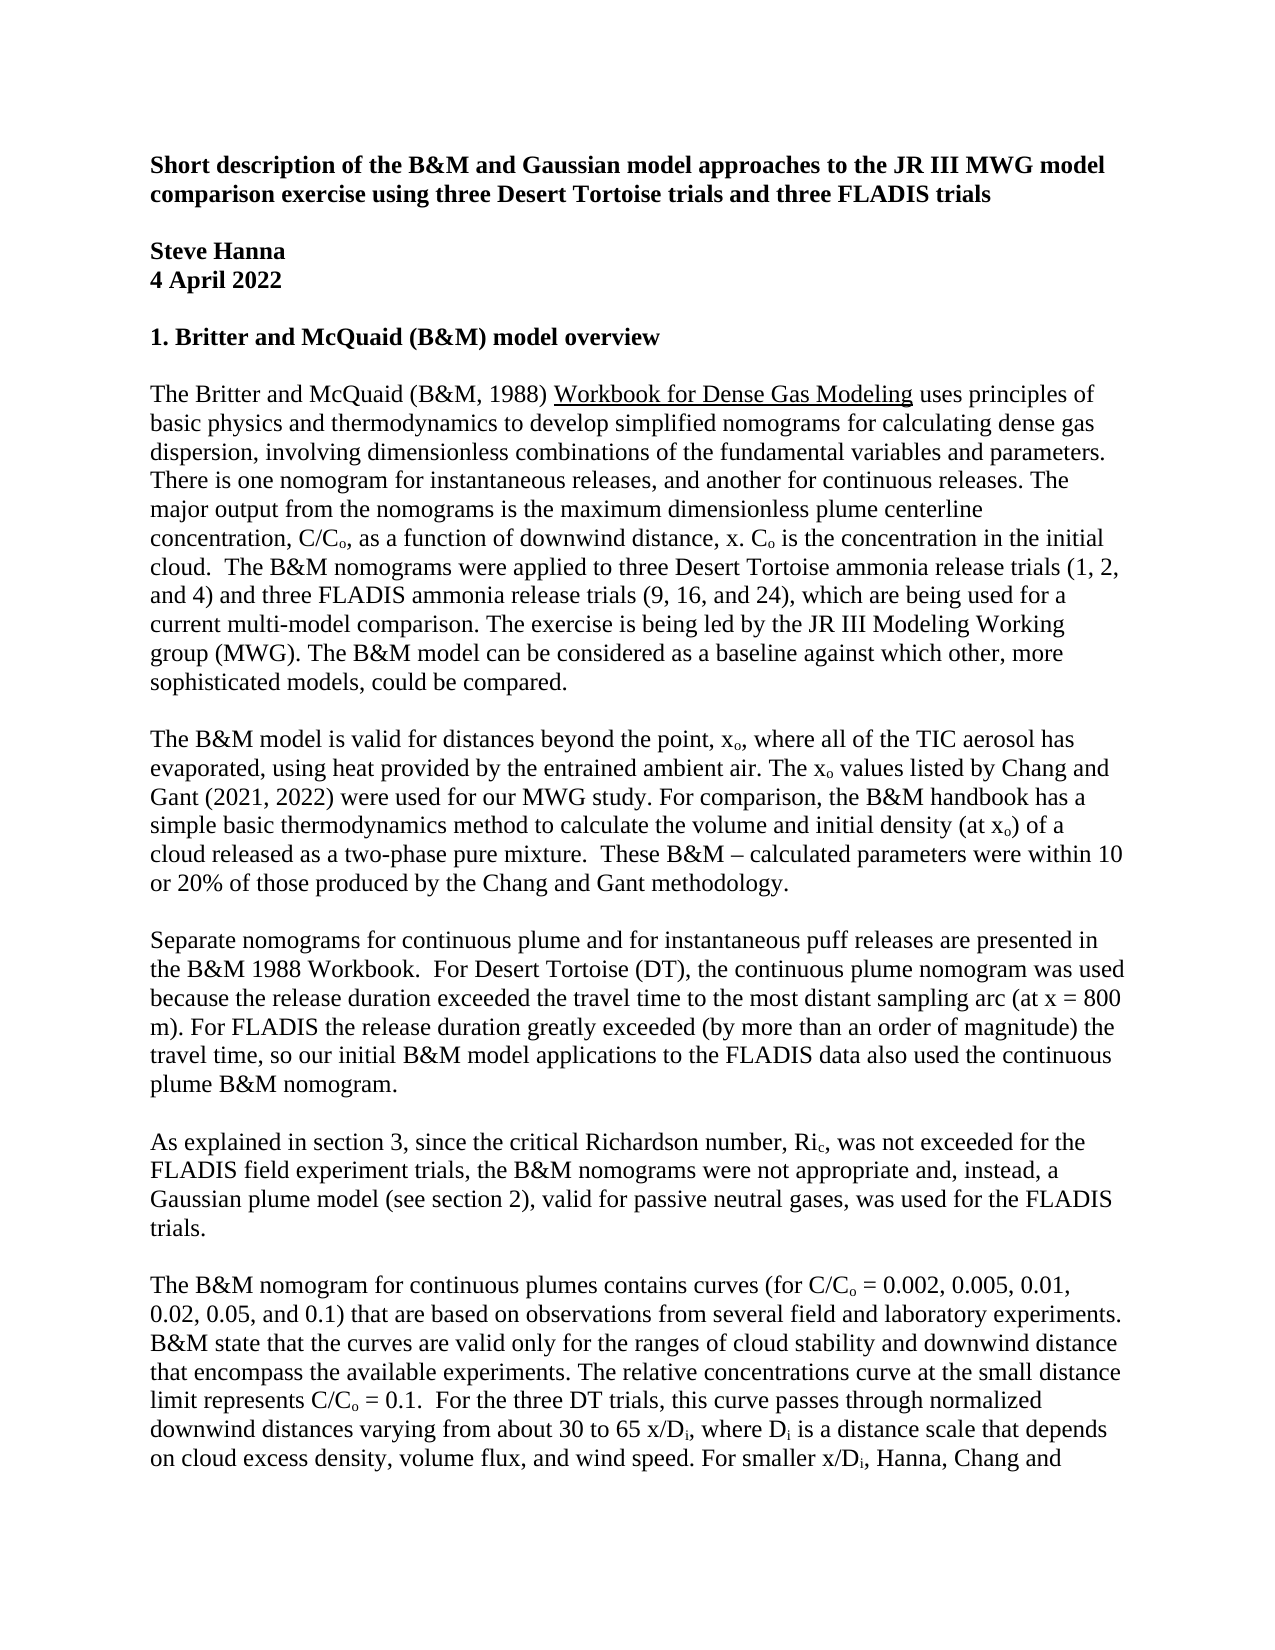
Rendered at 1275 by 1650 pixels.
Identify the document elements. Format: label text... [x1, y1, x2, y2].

text Separate nomograms for continuous plume and for instantaneous puff releases are presented in the B&M 1988 Workbook. For Desert Tortoise (DT), the continuous plume nomogram was used because the release duration exceeded the travel time to the most distant sampling arc (at x = 800 m). For FLADIS the release duration greatly exceeded (by more than an order of magnitude) the travel time, so our initial B&M model applications to the FLADIS data also used the continuous plume B&M nomogram. [150, 926, 1125, 1098]
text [150, 1271, 1125, 1472]
text As explained in section 3, since the critical Richardson number, Ric, was not exceeded for the FLADIS field experiment trials, the B&M nomograms were not appropriate and, instead, a Gaussian plume model (see section 2), valid for passive neutral gases, was used for the FLADIS trials. [150, 1127, 1125, 1242]
text Steve Hanna [150, 236, 1125, 265]
text 1. Britter and McQuaid (B&M) model overview [150, 322, 1125, 351]
text The B&M model is valid for distances beyond the point, xo, where all of the TIC aerosol has evaporated, using heat provided by the entrained ambient air. The xo values listed by Chang and Gant (2021, 2022) were used for our MWG study. For comparison, the B&M handbook has a simple basic thermodynamics method to calculate the volume and initial density (at xo) of a cloud released as a two-phase pure mixture. These B&M – calculated parameters were within 10 or 20% of those produced by the Chang and Gant methodology. [150, 724, 1125, 897]
text 4 April 2022 [150, 265, 1125, 294]
text Short description of the B&M and Gaussian model approaches to the JR III MWG model comparison exercise using three Desert Tortoise trials and three FLADIS trials [150, 150, 1125, 207]
text The Britter and McQuaid (B&M, 1988) Workbook for Dense Gas Modeling uses principles of basic physics and thermodynamics to develop simplified nomograms for calculating dense gas dispersion, involving dimensionless combinations of the fundamental variables and parameters. There is one nomogram for instantaneous releases, and another for continuous releases. The major output from the nomograms is the maximum dimensionless plume centerline concentration, C/Co, as a function of downwind distance, x. Co is the concentration in the initial cloud. The B&M nomograms were applied to three Desert Tortoise ammonia release trials (1, 2, and 4) and three FLADIS ammonia release trials (9, 16, and 24), which are being used for a current multi-model comparison. The exercise is being led by the JR III Modeling Working group (MWG). The B&M model can be considered as a baseline against which other, more sophisticated models, could be compared. [150, 379, 1125, 696]
